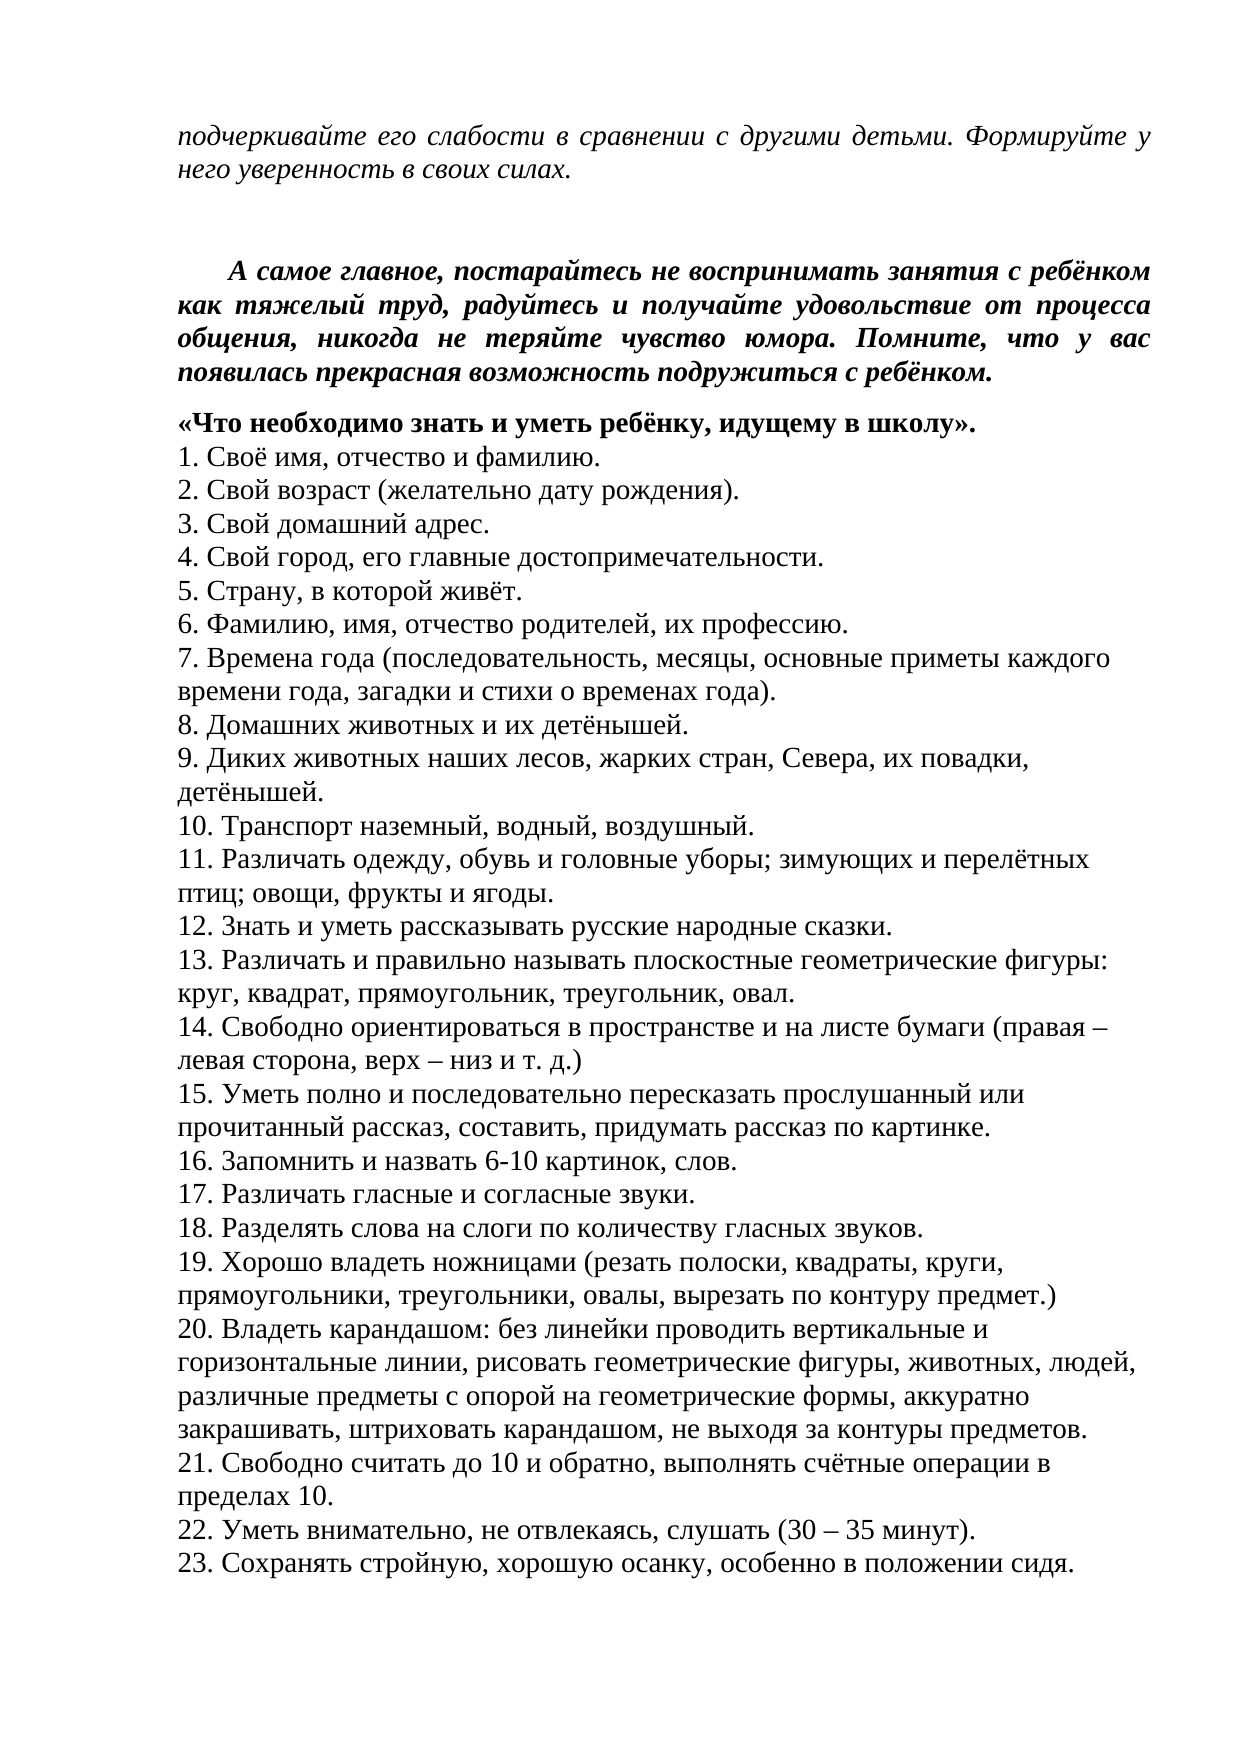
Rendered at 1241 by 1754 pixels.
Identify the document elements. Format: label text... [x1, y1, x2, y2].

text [177, 118, 1152, 185]
text «Что необходимо знать и уметь ребёнку, идущему в школу». 1. Своё имя, отчество и фамилию. 2. Свой возраст (желательно дату рождения). 3. Свой домашний адрес. 4. Свой город, его главные достопримечательности. 5. Страну, в которой живёт. 6. Фамилию, имя, отчество родителей, их профессию. 7. Времена года (последовательность, месяцы, основные приметы каждого времени года, загадки и стихи о временах года). 8. Домашних животных и их детёнышей. 9. Диких животных наших лесов, жарких стран, Севера, их повадки, детёнышей. 10. Транспорт наземный, водный, воздушный. 11. Различать одежду, обувь и головные уборы; зимующих и перелётных птиц; овощи, фрукты и ягоды. 12. 3нать и уметь рассказывать русские народные сказки. 13. Различать и правильно называть плоскостные геометрические фигуры: круг, квадрат, прямоугольник, треугольник, овал. 14. Свободно ориентироваться в пространстве и на листе бумаги (правая – левая сторона, верх – низ и т. д.) 15. Уметь полно и последовательно пересказать прослушанный или прочитанный рассказ, составить, придумать рассказ по картинке. 16. 3апомнить и назвать 6-10 картинок, слов. 17. Различать гласные и согласные звуки. 18. Разделять слова на слоги по количеству гласных звуков. 19. Хорошо владеть ножницами (резать полоски, квадраты, круги, прямоугольники, треугольники, овалы, вырезать по контуру предмет.) 20. Владеть карандашом: без линейки проводить вертикальные и горизонтальные линии, рисовать геометрические фигуры, животных, людей, различные предметы с опорой на геометрические формы, аккуратно закрашивать, штриховать карандашом, не выходя за контуры предметов. 21. Свободно считать до 10 и обратно, выполнять счётные операции в пределах 10. 22. Уметь внимательно, не отвлекаясь, слушать (30 – 35 минут). 23. Сохранять стройную, хорошую осанку, особенно в положении сидя. [177, 405, 1152, 1579]
text А самое главное, постарайтесь не воспринимать занятия с ребёнком как тяжелый труд, радуйтесь и получайте удовольствие от процесса общения, никогда не теряйте чувство юмора. Помните, что у вас появилась прекрасная возможность подружиться с ребёнком. [177, 253, 1152, 388]
